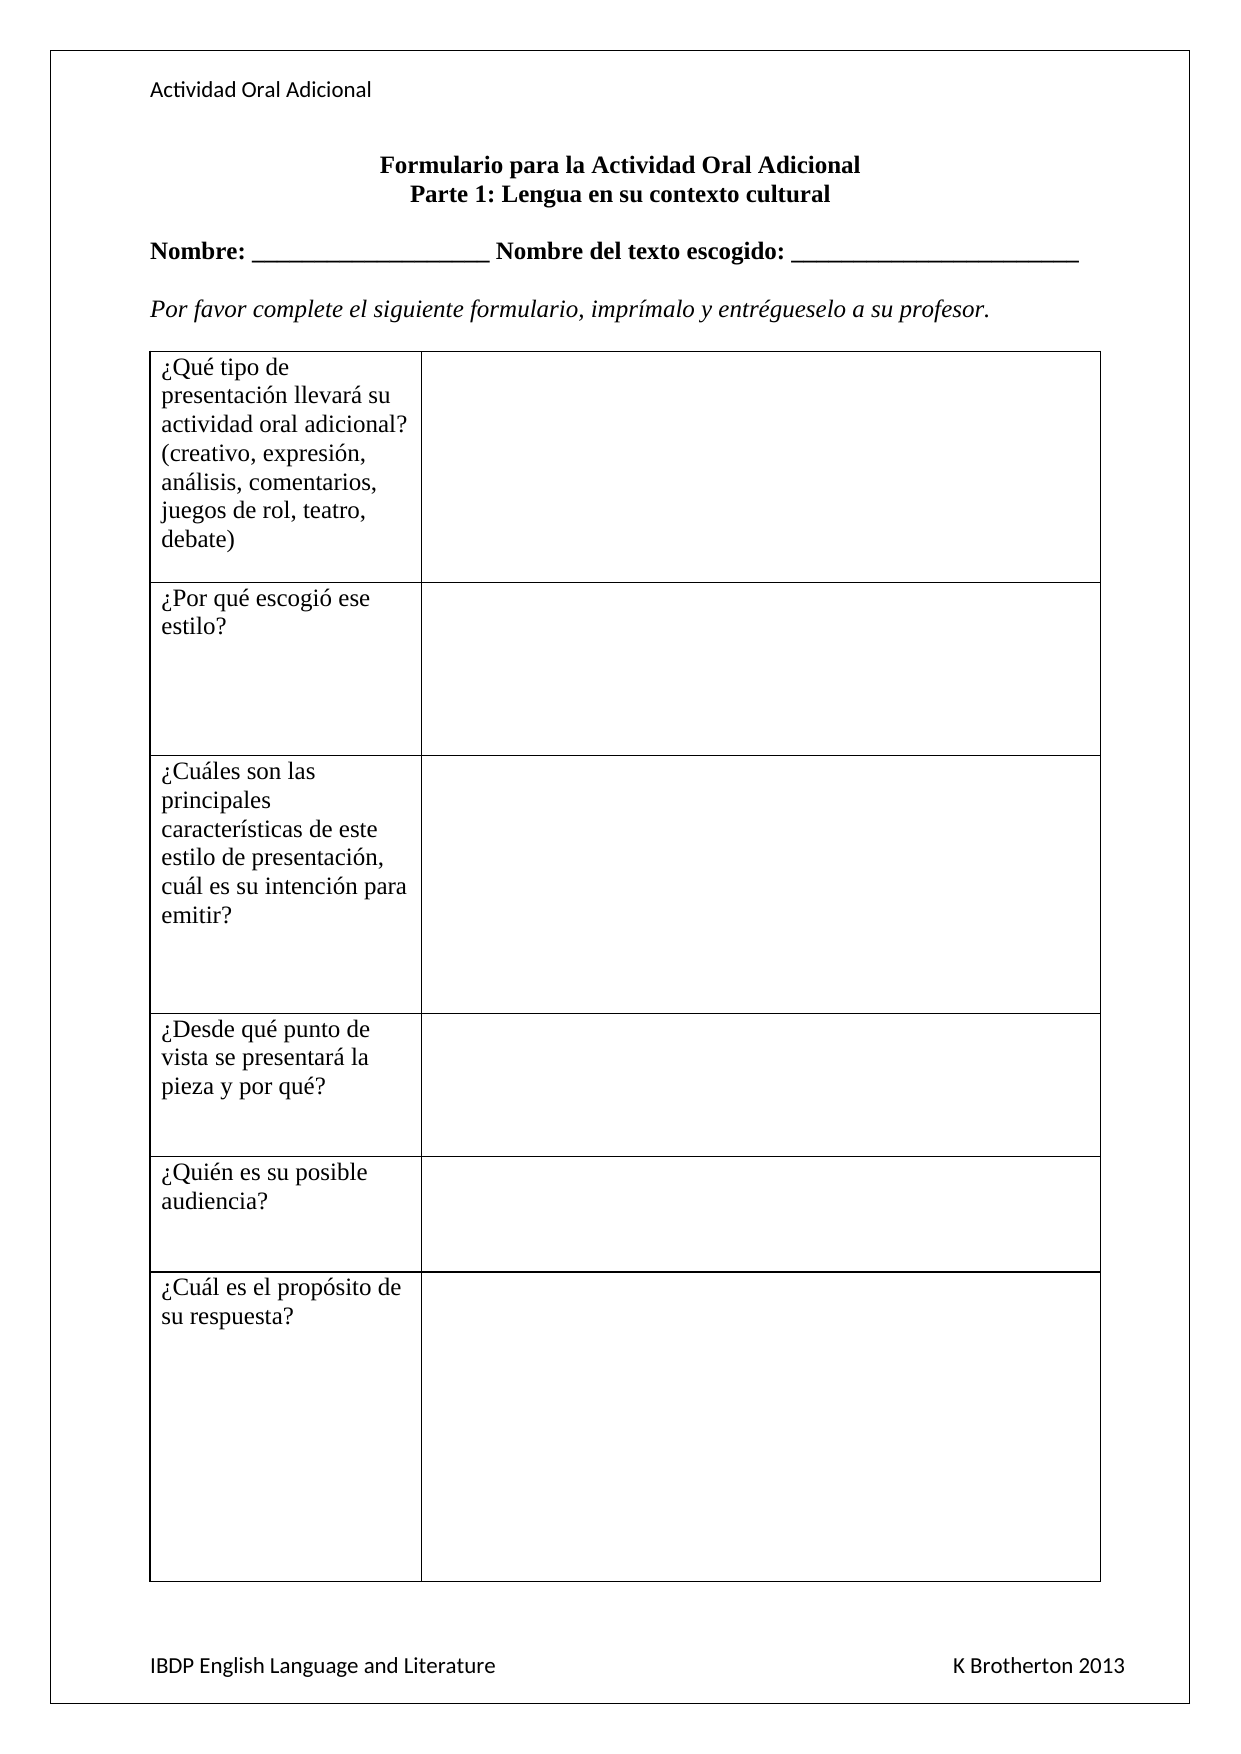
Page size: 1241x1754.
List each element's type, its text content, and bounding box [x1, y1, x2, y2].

table_cell [422, 1273, 1100, 1581]
table_cell ¿Por qué escogió ese estilo? [151, 583, 421, 755]
table_cell ¿Cuáles son las principales características de este estilo de presentación, cuál es su intención para emitir? [151, 756, 421, 1013]
table_cell ¿Cuál es el propósito de su respuesta? [151, 1273, 421, 1581]
text Nombre: ___________________ Nombre del texto escogido: _______________________ [150, 236, 1090, 265]
table_cell [422, 583, 1100, 755]
table_cell [422, 1157, 1100, 1271]
table_header [422, 352, 1100, 582]
table_cell [422, 756, 1100, 1013]
table_cell ¿Quién es su posible audiencia? [151, 1157, 421, 1271]
table_cell ¿Desde qué punto de vista se presentará la pieza y por qué? [151, 1014, 421, 1156]
table_header ¿Qué tipo de presentación llevará su actividad oral adicional? (creativo, expresión, análisis, comentarios, juegos de rol, teatro, debate) [151, 352, 421, 582]
table_cell [422, 1014, 1100, 1156]
text Parte 1: Lengua en su contexto cultural [150, 179, 1090, 207]
text Por favor complete el siguiente formulario, imprímalo y entrégueselo a su profesor. [150, 294, 1090, 322]
text Formulario para la Actividad Oral Adicional [150, 150, 1090, 179]
